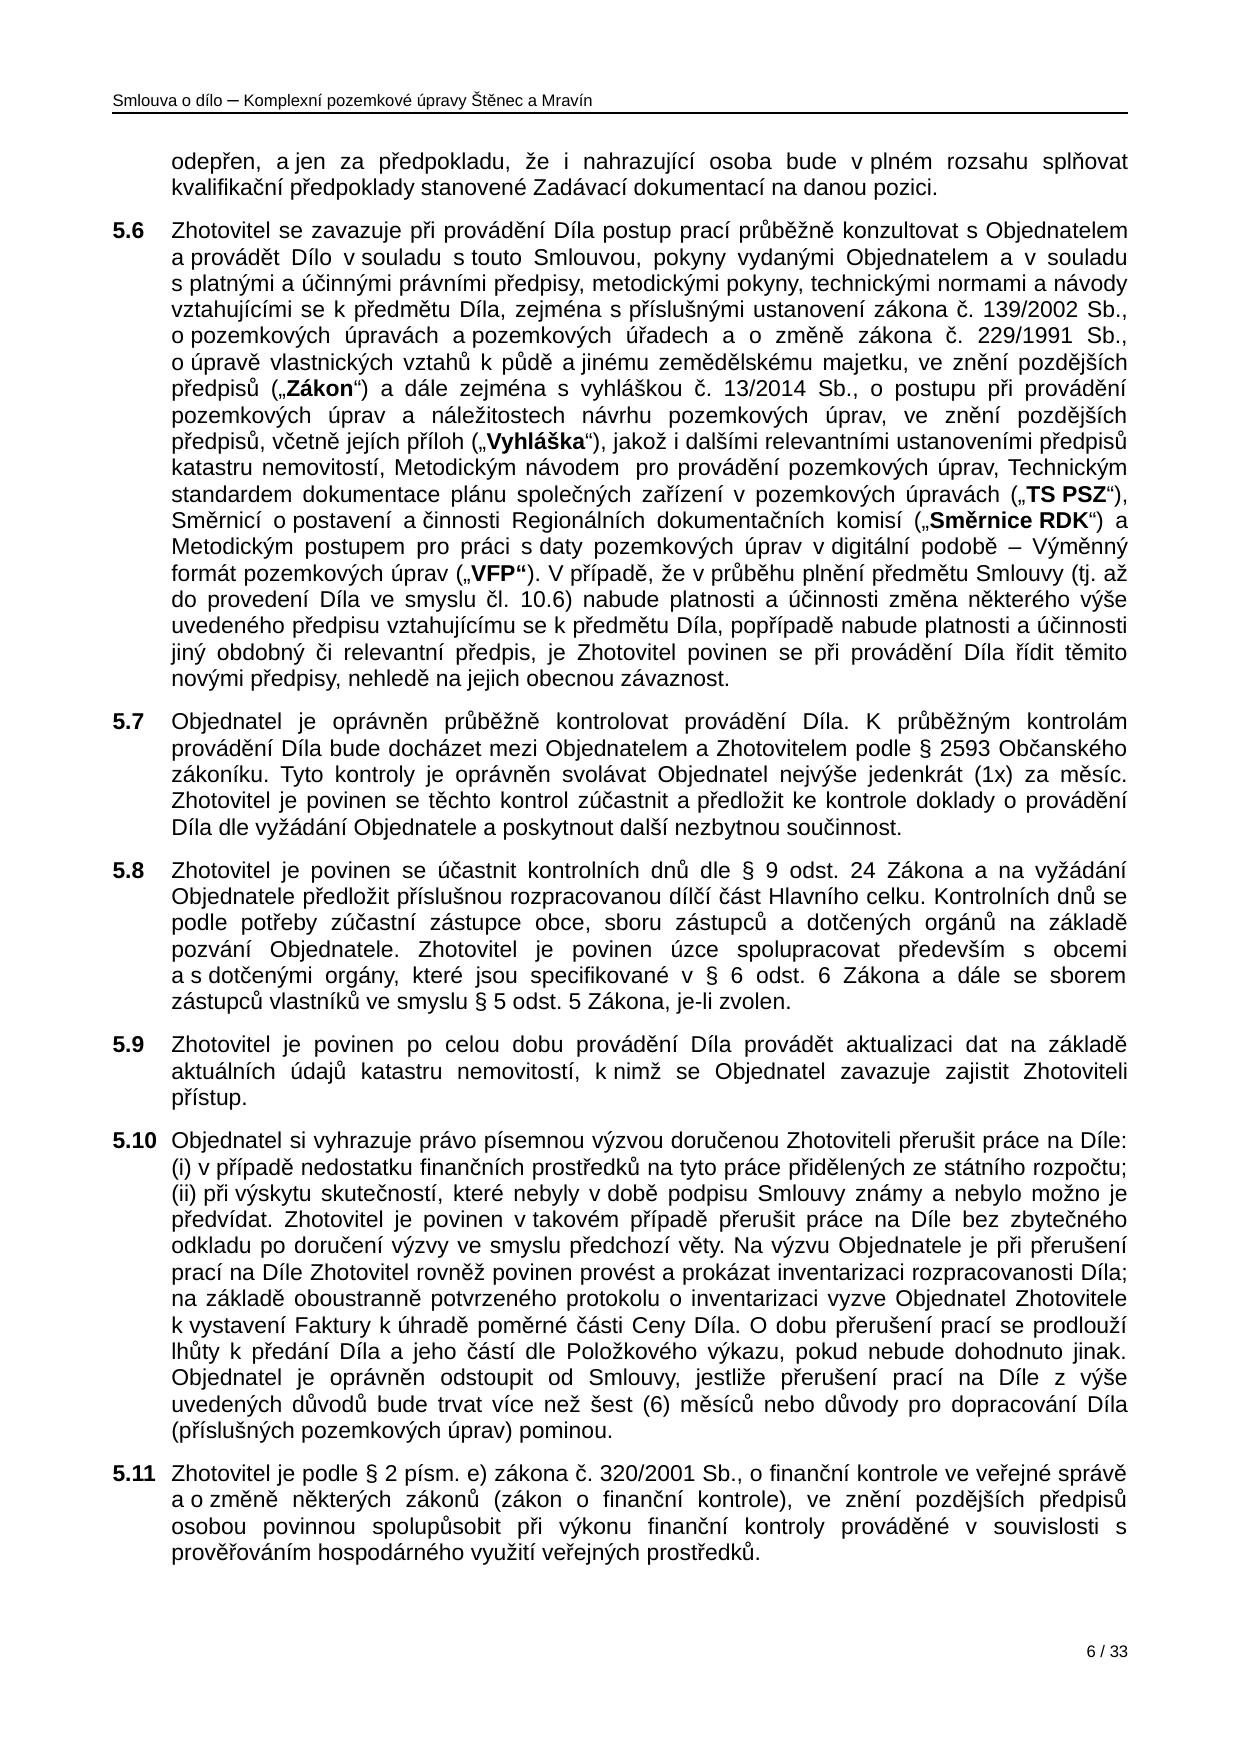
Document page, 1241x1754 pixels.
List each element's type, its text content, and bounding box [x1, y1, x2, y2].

text Zhotovitel je povinen po celou dobu provádění Díla provádět aktualizaci dat na základě aktuálních údajů katastru nemovitostí, k nimž se Objednatel zavazuje zajistit Zhotoviteli přístup. [112, 1031, 1128, 1110]
text Zhotovitel je povinen se účastnit kontrolních dnů dle § 9 odst. 24 Zákona a na vyžádání Objednatele předložit příslušnou rozpracovanou dílčí část Hlavního celku. Kontrolních dnů se podle potřeby zúčastní zástupce obce, sboru zástupců a dotčených orgánů na základě pozvání Objednatele. Zhotovitel je povinen úzce spolupracovat především s obcemi a s dotčenými orgány, které jsou specifikované v § 6 odst. 6 Zákona a dále se sborem zástupců vlastníků ve smyslu § 5 odst. 5 Zákona, je-li zvolen. [112, 857, 1128, 1015]
text Zhotovitel se zavazuje při provádění Díla postup prací průběžně konzultovat s Objednatelem a provádět Dílo v souladu s touto Smlouvou, pokyny vydanými Objednatelem a v souladu s platnými a účinnými právními předpisy, metodickými pokyny, technickými normami a návody vztahujícími se k předmětu Díla, zejména s příslušnými ustanovení zákona č. 139/2002 Sb., o pozemkových úpravách a pozemkových úřadech a o změně zákona č. 229/1991 Sb., o úpravě vlastnických vztahů k půdě a jinému zemědělskému majetku, ve znění pozdějších předpisů („Zákon“) a dále zejména s vyhláškou č. 13/2014 Sb., o postupu při provádění pozemkových úprav a náležitostech návrhu pozemkových úprav, ve znění pozdějších předpisů, včetně jejích příloh („Vyhláška“), jakož i dalšími relevantními ustanoveními předpisů katastru nemovitostí, Metodickým návodem pro provádění pozemkových úprav, Technickým standardem dokumentace plánu společných zařízení v pozemkových úpravách („TS PSZ“), Směrnicí o postavení a činnosti Regionálních dokumentačních komisí („Směrnice RDK“) a Metodickým postupem pro práci s daty pozemkových úprav v digitální podobě – Výměnný formát pozemkových úprav („VFP“). V případě, že v průběhu plnění předmětu Smlouvy (tj. až do provedení Díla ve smyslu čl. 10.6) nabude platnosti a účinnosti změna některého výše uvedeného předpisu vztahujícímu se k předmětu Díla, popřípadě nabude platnosti a účinnosti jiný obdobný či relevantní předpis, je Zhotovitel povinen se při provádění Díla řídit těmito novými předpisy, nehledě na jejich obecnou závaznost. [112, 217, 1128, 691]
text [112, 148, 1128, 200]
text Zhotovitel je podle § 2 písm. e) zákona č. 320/2001 Sb., o finanční kontrole ve veřejné správě a o změně některých zákonů (zákon o finanční kontrole), ve znění pozdějších předpisů osobou povinnou spolupůsobit při výkonu finanční kontroly prováděné v souvislosti s prověřováním hospodárného využití veřejných prostředků. [112, 1460, 1128, 1565]
text Objednatel je oprávněn průběžně kontrolovat provádění Díla. K průběžným kontrolám provádění Díla bude docházet mezi Objednatelem a Zhotovitelem podle § 2593 Občanského zákoníku. Tyto kontroly je oprávněn svolávat Objednatel nejvýše jedenkrát (1x) za měsíc. Zhotovitel je povinen se těchto kontrol zúčastnit a předložit ke kontrole doklady o provádění Díla dle vyžádání Objednatele a poskytnout další nezbytnou součinnost. [112, 708, 1128, 840]
text Objednatel si vyhrazuje právo písemnou výzvou doručenou Zhotoviteli přerušit práce na Díle: (i) v případě nedostatku finančních prostředků na tyto práce přidělených ze státního rozpočtu; (ii) při výskytu skutečností, které nebyly v době podpisu Smlouvy známy a nebylo možno je předvídat. Zhotovitel je povinen v takovém případě přerušit práce na Díle bez zbytečného odkladu po doručení výzvy ve smyslu předchozí věty. Na výzvu Objednatele je při přerušení prací na Díle Zhotovitel rovněž povinen provést a prokázat inventarizaci rozpracovanosti Díla; na základě oboustranně potvrzeného protokolu o inventarizaci vyzve Objednatel Zhotovitele k vystavení Faktury k úhradě poměrné části Ceny Díla. O dobu přerušení prací se prodlouží lhůty k předání Díla a jeho částí dle Položkového výkazu, pokud nebude dohodnuto jinak. Objednatel je oprávněn odstoupit od Smlouvy, jestliže přerušení prací na Díle z výše uvedených důvodů bude trvat více než šest (6) měsíců nebo důvody pro dopracování Díla (příslušných pozemkových úprav) pominou. [112, 1127, 1128, 1443]
